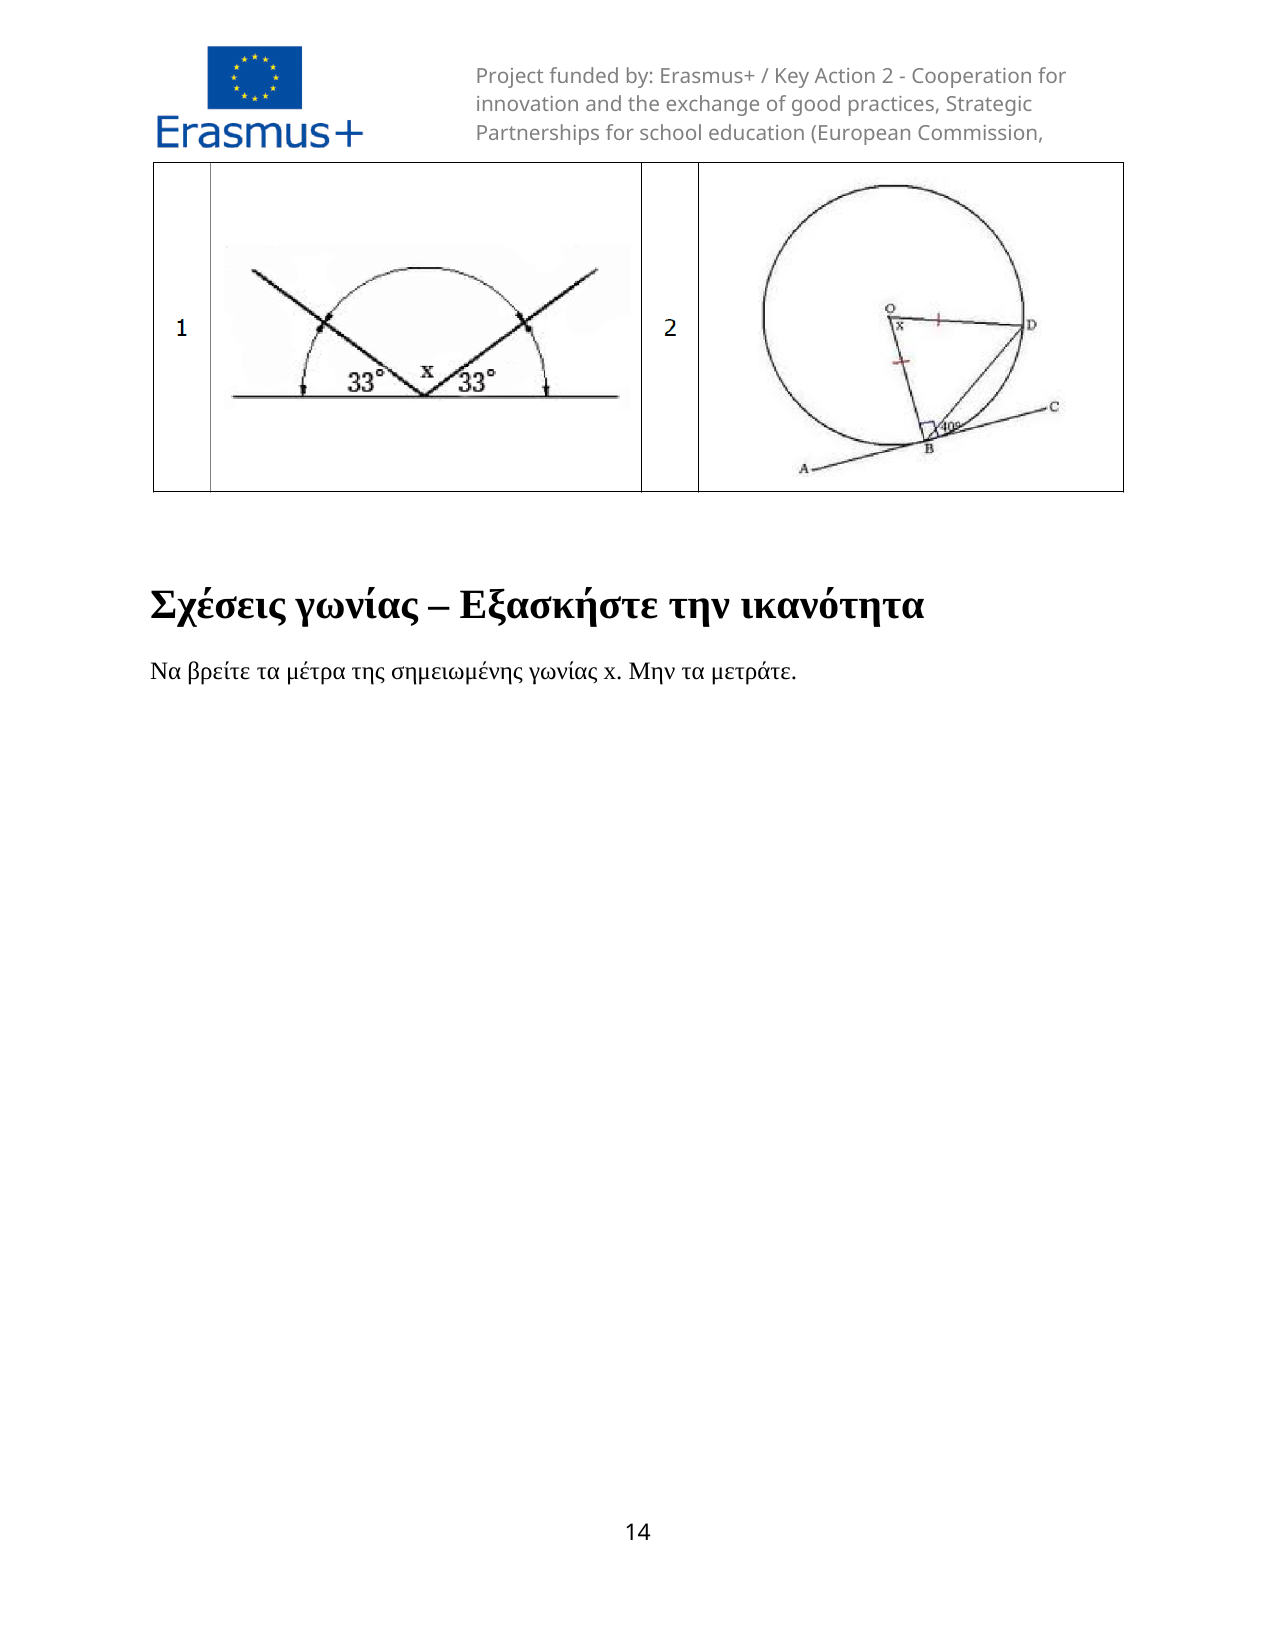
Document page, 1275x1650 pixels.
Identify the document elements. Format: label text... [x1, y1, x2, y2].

picture [150, 28, 366, 150]
text Να βρείτε τα μέτρα της σημειωμένης γωνίας x. Μην τα μετράτε. [150, 656, 1125, 684]
text Σχέσεις γωνίας – Εξασκήστε την ικανότητα [150, 579, 1125, 627]
picture [150, 159, 1125, 493]
